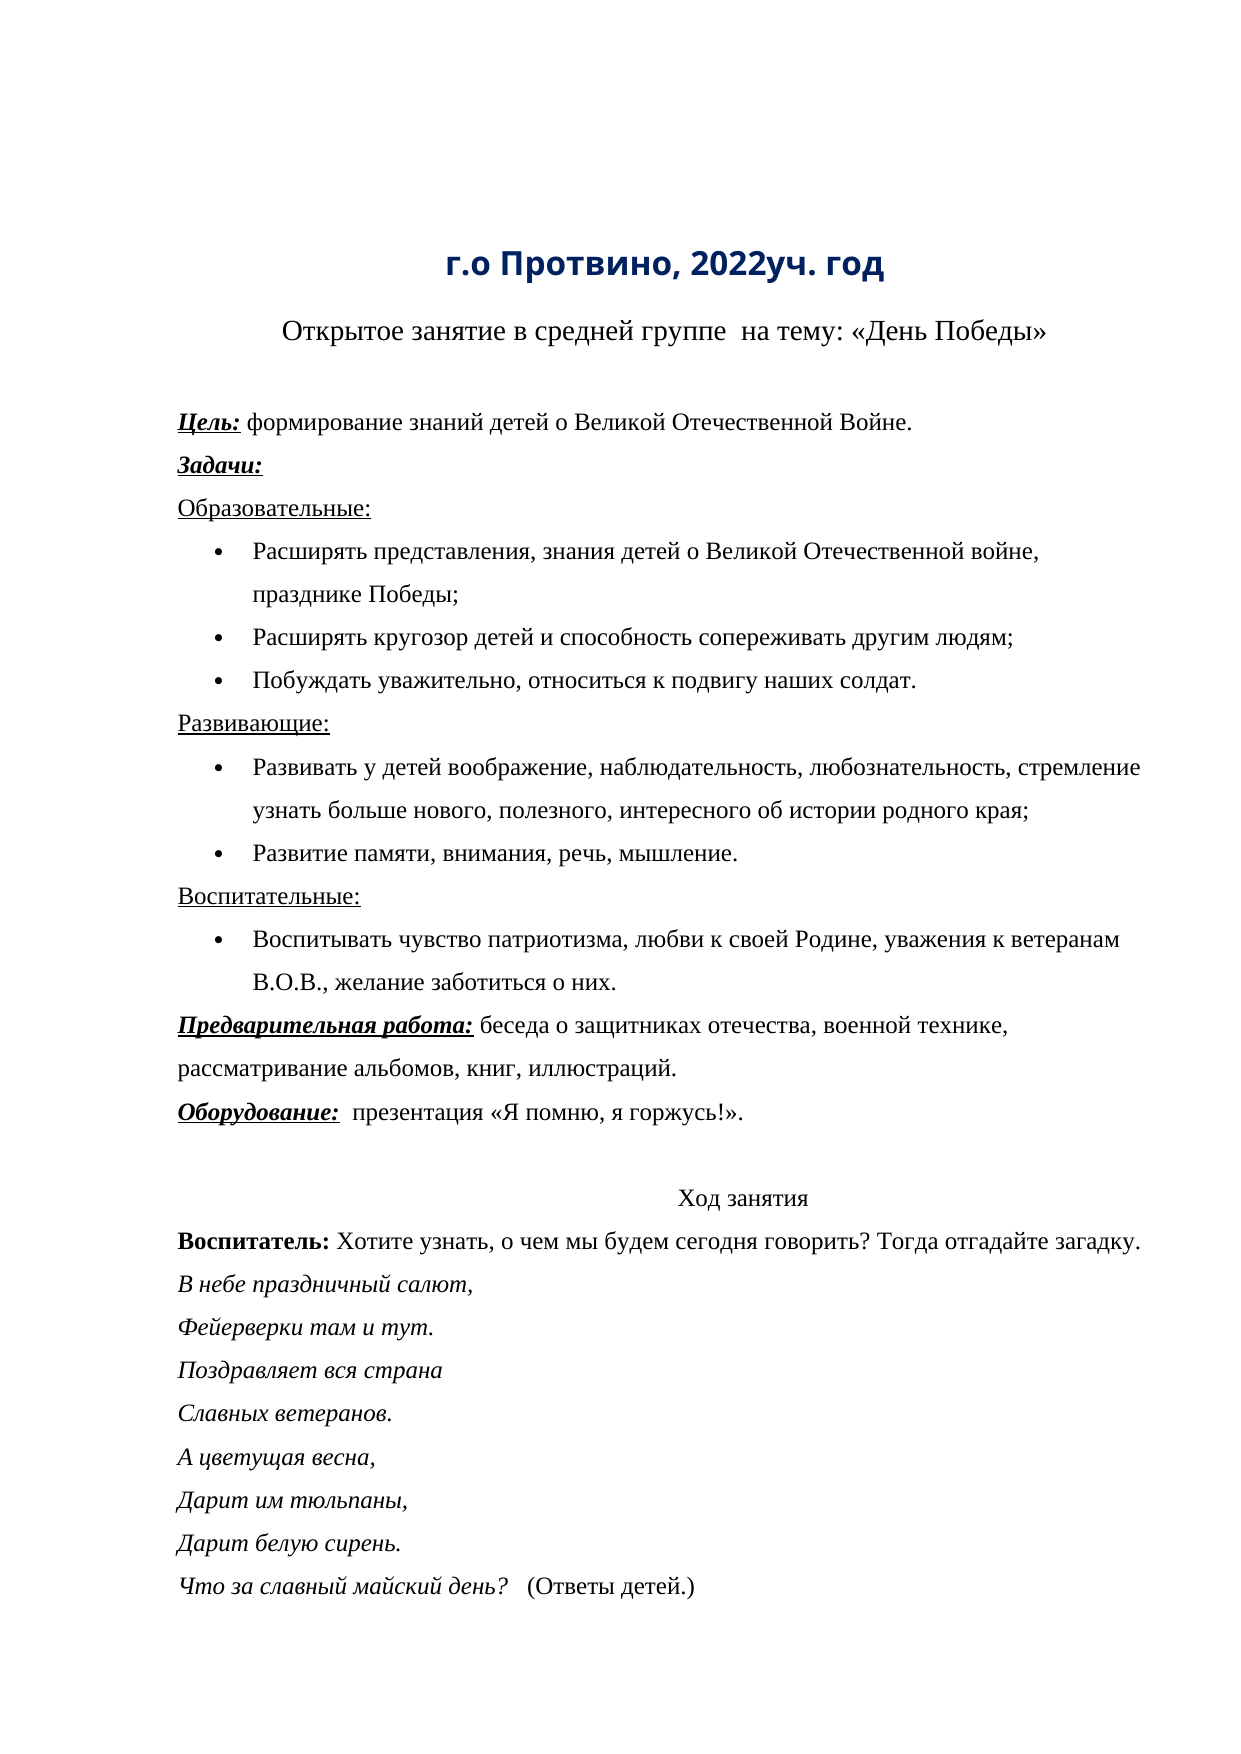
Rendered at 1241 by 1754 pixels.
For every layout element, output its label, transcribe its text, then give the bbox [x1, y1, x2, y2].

text Дарит белую сирень. [177, 1528, 1152, 1557]
text Воспитательные: [177, 881, 1152, 910]
text Цель: формирование знаний детей о Великой Отечественной Войне. [177, 407, 1152, 435]
text Поздравляет вся страна [177, 1355, 1152, 1384]
text Что за славный майский день? (Ответы детей.) [177, 1571, 1152, 1600]
text Открытое занятие в средней группе на тему: «День Победы» [177, 313, 1152, 347]
text г.о Протвино, 2022уч. год [177, 240, 1152, 286]
text Воспитатель: Хотите узнать, о чем мы будем сегодня говорить? Тогда отгадайте загадку. [177, 1226, 1152, 1255]
text Образовательные: [177, 493, 1152, 522]
list Расширять кругозор детей и способность сопереживать другим людям; [215, 622, 1152, 651]
text В небе праздничный салют, [177, 1269, 1152, 1298]
list Воспитывать чувство патриотизма, любви к своей Родине, уважения к ветеранам В.О.В., желание заботиться о них. [215, 924, 1152, 996]
text А цветущая весна, [177, 1442, 1152, 1470]
text Славных ветеранов. [177, 1398, 1152, 1427]
text Оборудование: презентация «Я помню, я горжусь!». Ход занятия [177, 1097, 1152, 1212]
text Дарит им тюльпаны, [177, 1485, 1152, 1513]
text Развивающие: [177, 708, 1152, 737]
list Побуждать уважительно, относиться к подвигу наших солдат. [215, 665, 1152, 694]
text Задачи: [177, 450, 1152, 478]
list Развитие памяти, внимания, речь, мышление. [215, 838, 1152, 867]
text Предварительная работа: беседа о защитниках отечества, военной технике, рассматривание альбомов, книг, иллюстраций. [177, 1010, 1152, 1082]
list Развивать у детей воображение, наблюдательность, любознательность, стремление узнать больше нового, полезного, интересного об истории родного края; [215, 752, 1152, 823]
text Фейерверки там и тут. [177, 1312, 1152, 1341]
list Расширять представления, знания детей о Великой Отечественной войне, празднике Победы; [215, 536, 1152, 608]
